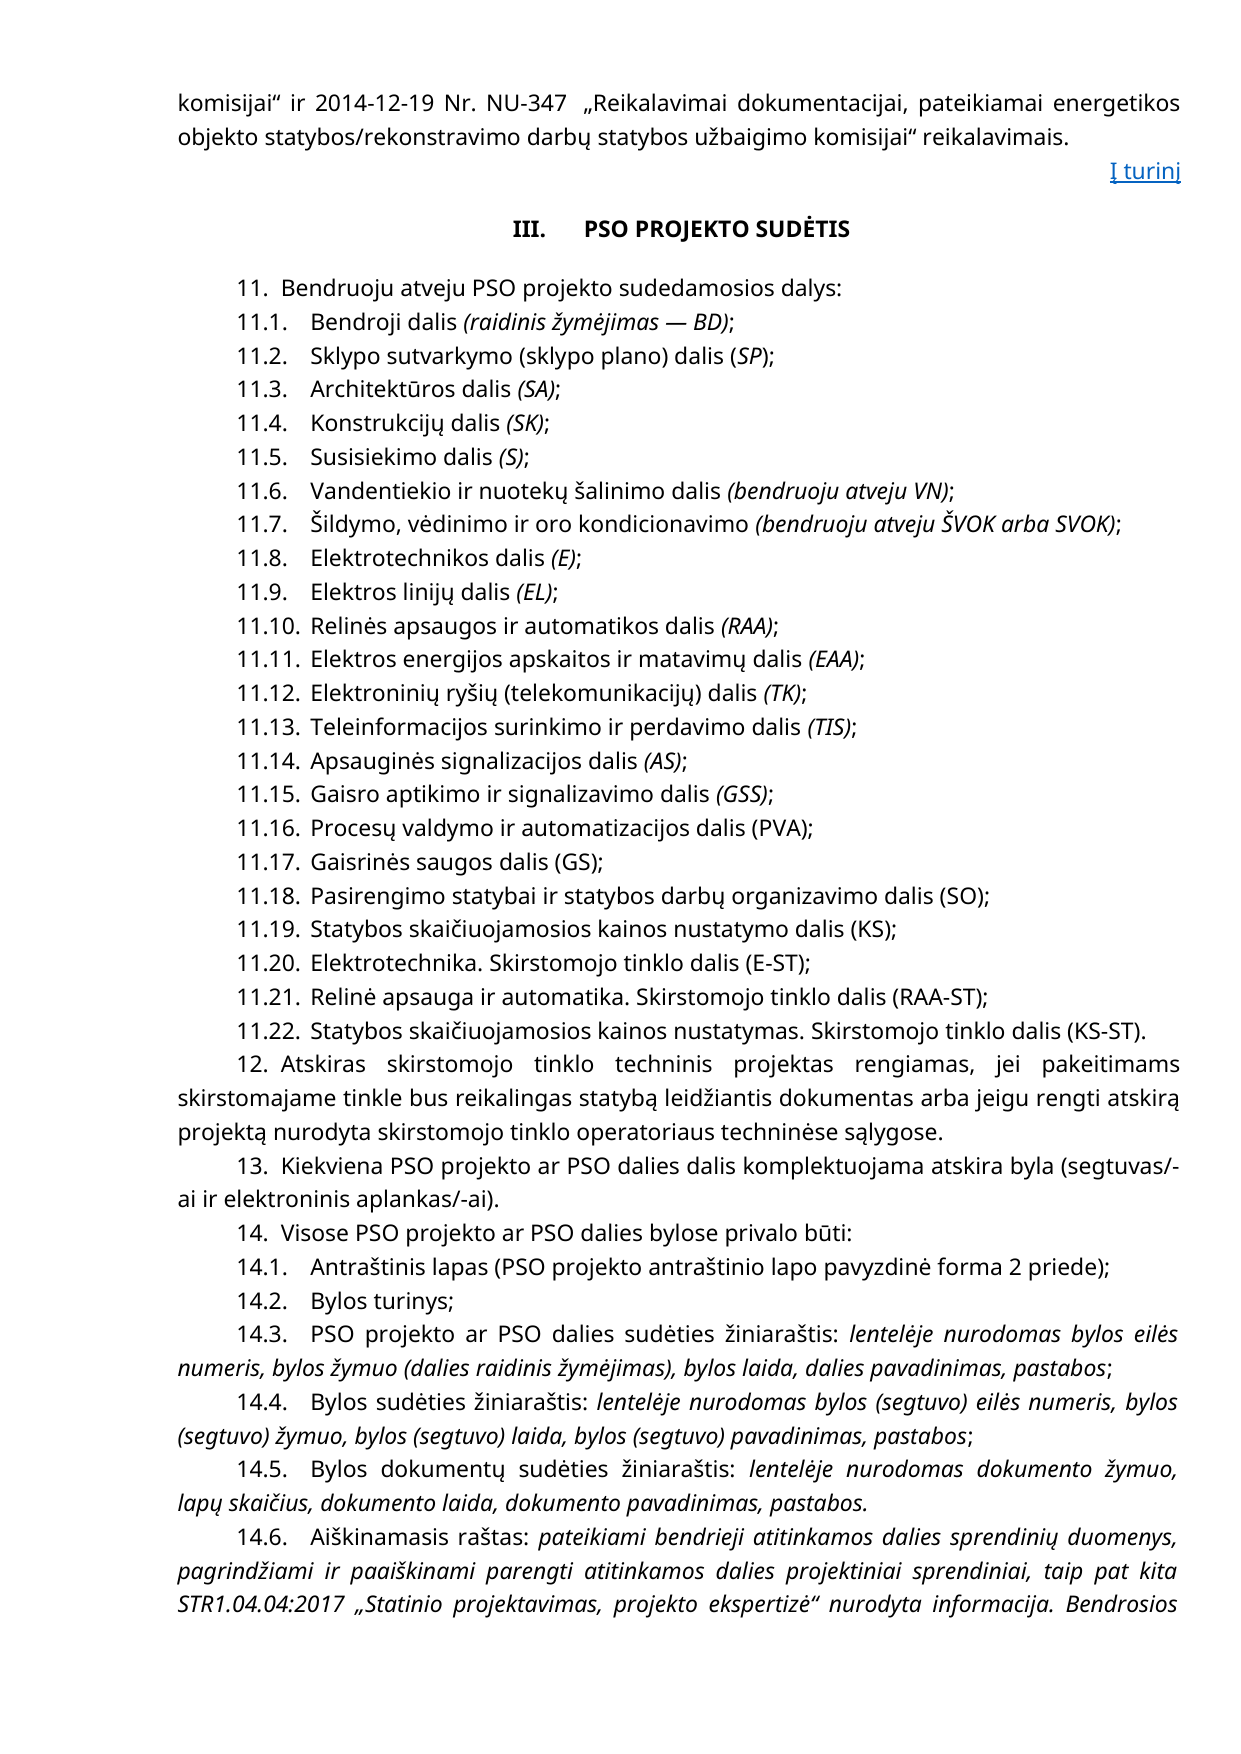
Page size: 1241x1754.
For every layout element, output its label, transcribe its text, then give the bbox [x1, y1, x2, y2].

list PSO projekto ar PSO dalies sudėties žiniaraštis: lentelėje nurodomas bylos eilės numeris, bylos žymuo (dalies raidinis žymėjimas), bylos laida, dalies pavadinimas, pastabos; [177, 1318, 1181, 1383]
list Į turinį [274, 154, 1181, 186]
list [177, 1521, 1181, 1619]
list Sklypo sutvarkymo (sklypo plano) dalis (SP); [177, 339, 1181, 371]
list Bendruoju atveju PSO projekto sudedamosios dalys: [177, 272, 1181, 303]
list Elektrotechnikos dalis (E); [177, 542, 1181, 573]
list Elektros linijų dalis (EL); [177, 576, 1181, 607]
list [177, 87, 1181, 152]
subtitle PSO PROJEKTO SUDĖTIS [215, 213, 1181, 244]
list Statybos skaičiuojamosios kainos nustatymas. Skirstomojo tinklo dalis (KS-ST). [177, 1014, 1181, 1046]
list Relinės apsaugos ir automatikos dalis (RAA); [177, 609, 1181, 641]
list Antraštinis lapas (PSO projekto antraštinio lapo pavyzdinė forma 2 priede); [177, 1251, 1181, 1282]
list Šildymo, vėdinimo ir oro kondicionavimo (bendruoju atveju ŠVOK arba SVOK); [177, 508, 1181, 539]
list Bylos turinys; [177, 1284, 1181, 1316]
list Elektrotechnika. Skirstomojo tinklo dalis (E-ST); [177, 947, 1181, 978]
list Susisiekimo dalis (S); [177, 441, 1181, 472]
list Bendroji dalis (raidinis žymėjimas — BD); [177, 306, 1181, 337]
list Gaisro aptikimo ir signalizavimo dalis (GSS); [177, 778, 1181, 809]
list Atskiras skirstomojo tinklo techninis projektas rengiamas, jei pakeitimams skirstomajame tinkle bus reikalingas statybą leidžiantis dokumentas arba jeigu rengti atskirą projektą nurodyta skirstomojo tinklo operatoriaus techninėse sąlygose. [177, 1048, 1181, 1147]
list Elektros energijos apskaitos ir matavimų dalis (EAA); [177, 643, 1181, 674]
list Bylos sudėties žiniaraštis: lentelėje nurodomas bylos (segtuvo) eilės numeris, bylos (segtuvo) žymuo, bylos (segtuvo) laida, bylos (segtuvo) pavadinimas, pastabos; [177, 1386, 1181, 1451]
list Procesų valdymo ir automatizacijos dalis (PVA); [177, 812, 1181, 843]
list Teleinformacijos surinkimo ir perdavimo dalis (TIS); [177, 711, 1181, 742]
list Konstrukcijų dalis (SK); [177, 407, 1181, 438]
list Gaisrinės saugos dalis (GS); [177, 846, 1181, 877]
list Statybos skaičiuojamosios kainos nustatymo dalis (KS); [177, 913, 1181, 944]
list Vandentiekio ir nuotekų šalinimo dalis (bendruoju atveju VN); [177, 474, 1181, 506]
list Architektūros dalis (SA); [177, 373, 1181, 404]
list Relinė apsauga ir automatika. Skirstomojo tinklo dalis (RAA-ST); [177, 981, 1181, 1012]
list Apsauginės signalizacijos dalis (AS); [177, 744, 1181, 776]
list Elektroninių ryšių (telekomunikacijų) dalis (TK); [177, 677, 1181, 708]
list Kiekviena PSO projekto ar PSO dalies dalis komplektuojama atskira byla (segtuvas/-ai ir elektroninis aplankas/-ai). [177, 1149, 1181, 1214]
list Visose PSO projekto ar PSO dalies bylose privalo būti: [177, 1217, 1181, 1248]
list Pasirengimo statybai ir statybos darbų organizavimo dalis (SO); [177, 879, 1181, 911]
list Bylos dokumentų sudėties žiniaraštis: lentelėje nurodomas dokumento žymuo, lapų skaičius, dokumento laida, dokumento pavadinimas, pastabos. [177, 1453, 1181, 1518]
